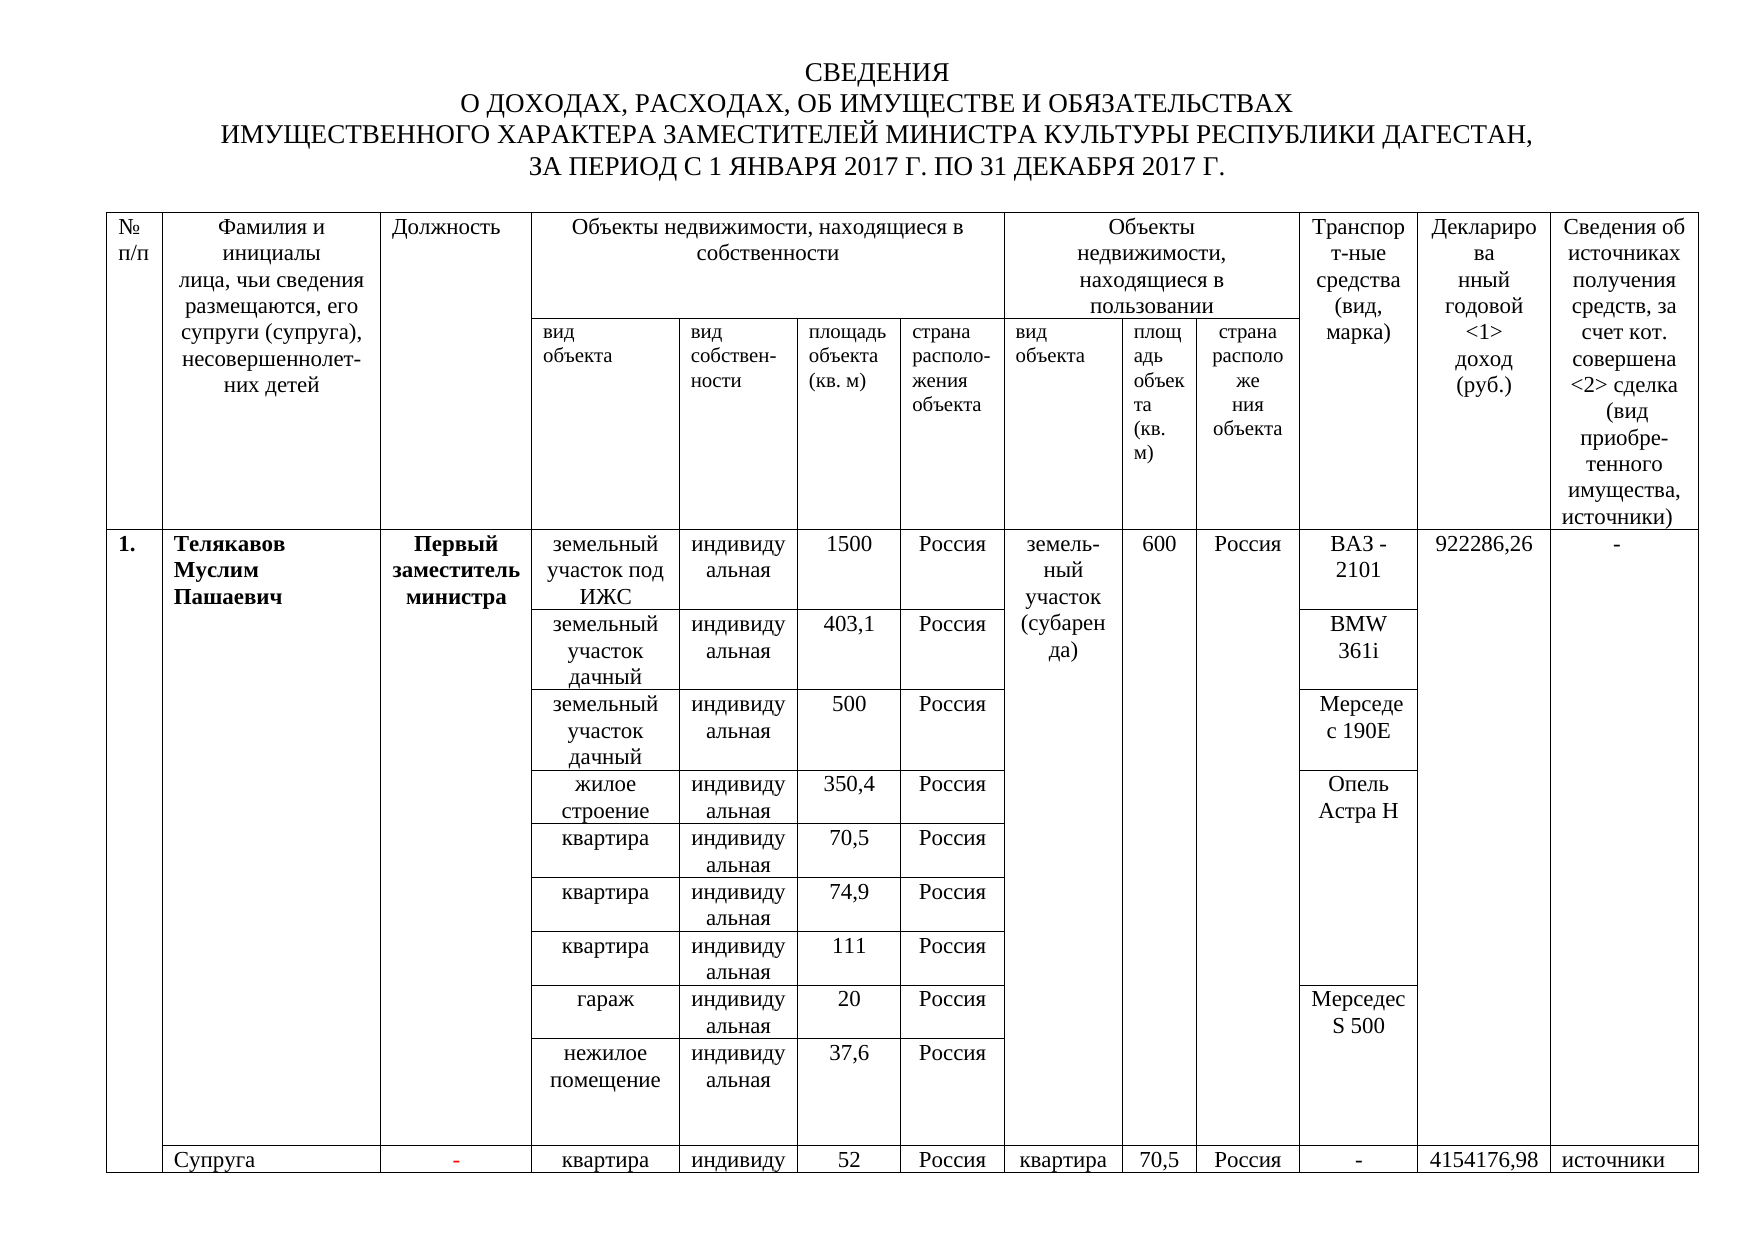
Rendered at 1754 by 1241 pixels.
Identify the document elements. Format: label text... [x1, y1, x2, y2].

table_header № п/п [107, 213, 162, 529]
table_cell Россия [1197, 530, 1299, 1173]
table_cell Россия [901, 1014, 1003, 1067]
table_cell земельный участок дачный [532, 610, 679, 689]
table_cell 922286,26 [1418, 530, 1550, 1173]
text ИМУЩЕСТВЕННОГО ХАРАКТЕРА ЗАМЕСТИТЕЛЕЙ МИНИСТРА КУЛЬТУРЫ РЕСПУБЛИКИ ДАГЕСТАН, [118, 118, 1636, 149]
table_cell ВАЗ - 2101 [1300, 530, 1417, 609]
table_cell - [1551, 530, 1698, 1173]
table_cell квартира [532, 961, 679, 1013]
table_cell вид объекта [532, 319, 679, 529]
table_cell 74,9 [798, 907, 900, 959]
table_header Фамилия и инициалы лица, чьи сведения размещаются, его супруги (супруга), несовершеннолет-них детей [163, 213, 380, 529]
table_cell земельный участок под ИЖС [532, 530, 679, 609]
table_header Транспорт-ные средства (вид, марка) [1300, 213, 1417, 529]
table_cell нежилое помещение [532, 1068, 679, 1173]
table_cell Опель Астра Н [1300, 799, 1417, 1013]
table_header Объекты недвижимости, находящиеся в пользовании [1004, 213, 1299, 318]
table_cell 37,6 [798, 1068, 900, 1173]
table_cell Россия [901, 907, 1003, 959]
table_cell Россия [901, 690, 1003, 798]
table_cell Россия [901, 610, 1003, 689]
text О ДОХОДАХ, РАСХОДАХ, ОБ ИМУЩЕСТВЕ И ОБЯЗАТЕЛЬСТВАХ [118, 87, 1636, 118]
table_cell индивидуальная [680, 853, 797, 906]
table_cell квартира [532, 907, 679, 959]
table_cell 20 [798, 1014, 900, 1067]
table_cell Мерседес 190Е [1300, 690, 1417, 798]
table_cell 600 [1123, 530, 1196, 1173]
table_cell вид объекта [1004, 319, 1122, 529]
table_cell 70,5 [798, 853, 900, 906]
table_cell Россия [901, 799, 1003, 852]
table_cell 500 [798, 690, 900, 798]
table_cell вид собствен-ности [680, 319, 797, 529]
table_cell 111 [798, 961, 900, 1013]
table_cell квартира [532, 853, 679, 906]
table_cell Россия [901, 1068, 1003, 1173]
table_cell индивидуальная [680, 907, 797, 959]
text ЗА ПЕРИОД С 1 ЯНВАРЯ 2017 Г. ПО 31 ДЕКАБРЯ 2017 Г. [118, 149, 1636, 181]
table_cell земель-ный участок (субаренда) [1004, 530, 1122, 1173]
table_header Объекты недвижимости, находящиеся в собственности [532, 213, 1003, 318]
table_header Должность [381, 213, 531, 529]
table_cell индивидуальная [680, 690, 797, 798]
table_cell 403,1 [798, 610, 900, 689]
table_cell земельный участок дачный [532, 690, 679, 798]
table_cell страна располо-жения объекта [901, 319, 1003, 529]
table_cell Первый заместитель министра [381, 530, 531, 1173]
table_cell 350,4 [798, 799, 900, 852]
table_cell индивидуальная [680, 610, 797, 689]
text СВЕДЕНИЯ [118, 56, 1636, 87]
table_cell 1500 [798, 530, 900, 609]
table_cell площадь объекта (кв. м) [1123, 319, 1196, 529]
table_cell индивидуальная [680, 1068, 797, 1173]
table_cell Телякавов Муслим Пашаевич [163, 530, 380, 1173]
table_cell площадь объекта (кв. м) [798, 319, 900, 529]
table_header Декларирова нный годовой <1> доход (руб.) [1418, 213, 1550, 529]
table_header Сведения об источниках получения средств, за счет кот. совершена <2> сделка (вид приобре- тенного имущества, источники) [1551, 213, 1698, 529]
table_cell индивидуальная [680, 799, 797, 852]
table_cell Россия [901, 530, 1003, 609]
table_cell BMW 361i [1300, 610, 1417, 689]
table_cell гараж [532, 1014, 679, 1067]
table_cell индивидуальная [680, 1014, 797, 1067]
table_cell Россия [901, 853, 1003, 906]
table_cell индивидуальная [680, 530, 797, 609]
table_cell Россия [901, 961, 1003, 1013]
table_cell страна расположе ния объекта [1197, 319, 1299, 529]
table_cell 1. [107, 530, 162, 1173]
table_cell индивидуальная [680, 961, 797, 1013]
table_cell Мерседес S 500 [1300, 1014, 1417, 1173]
table_cell жилое строение [532, 799, 679, 852]
